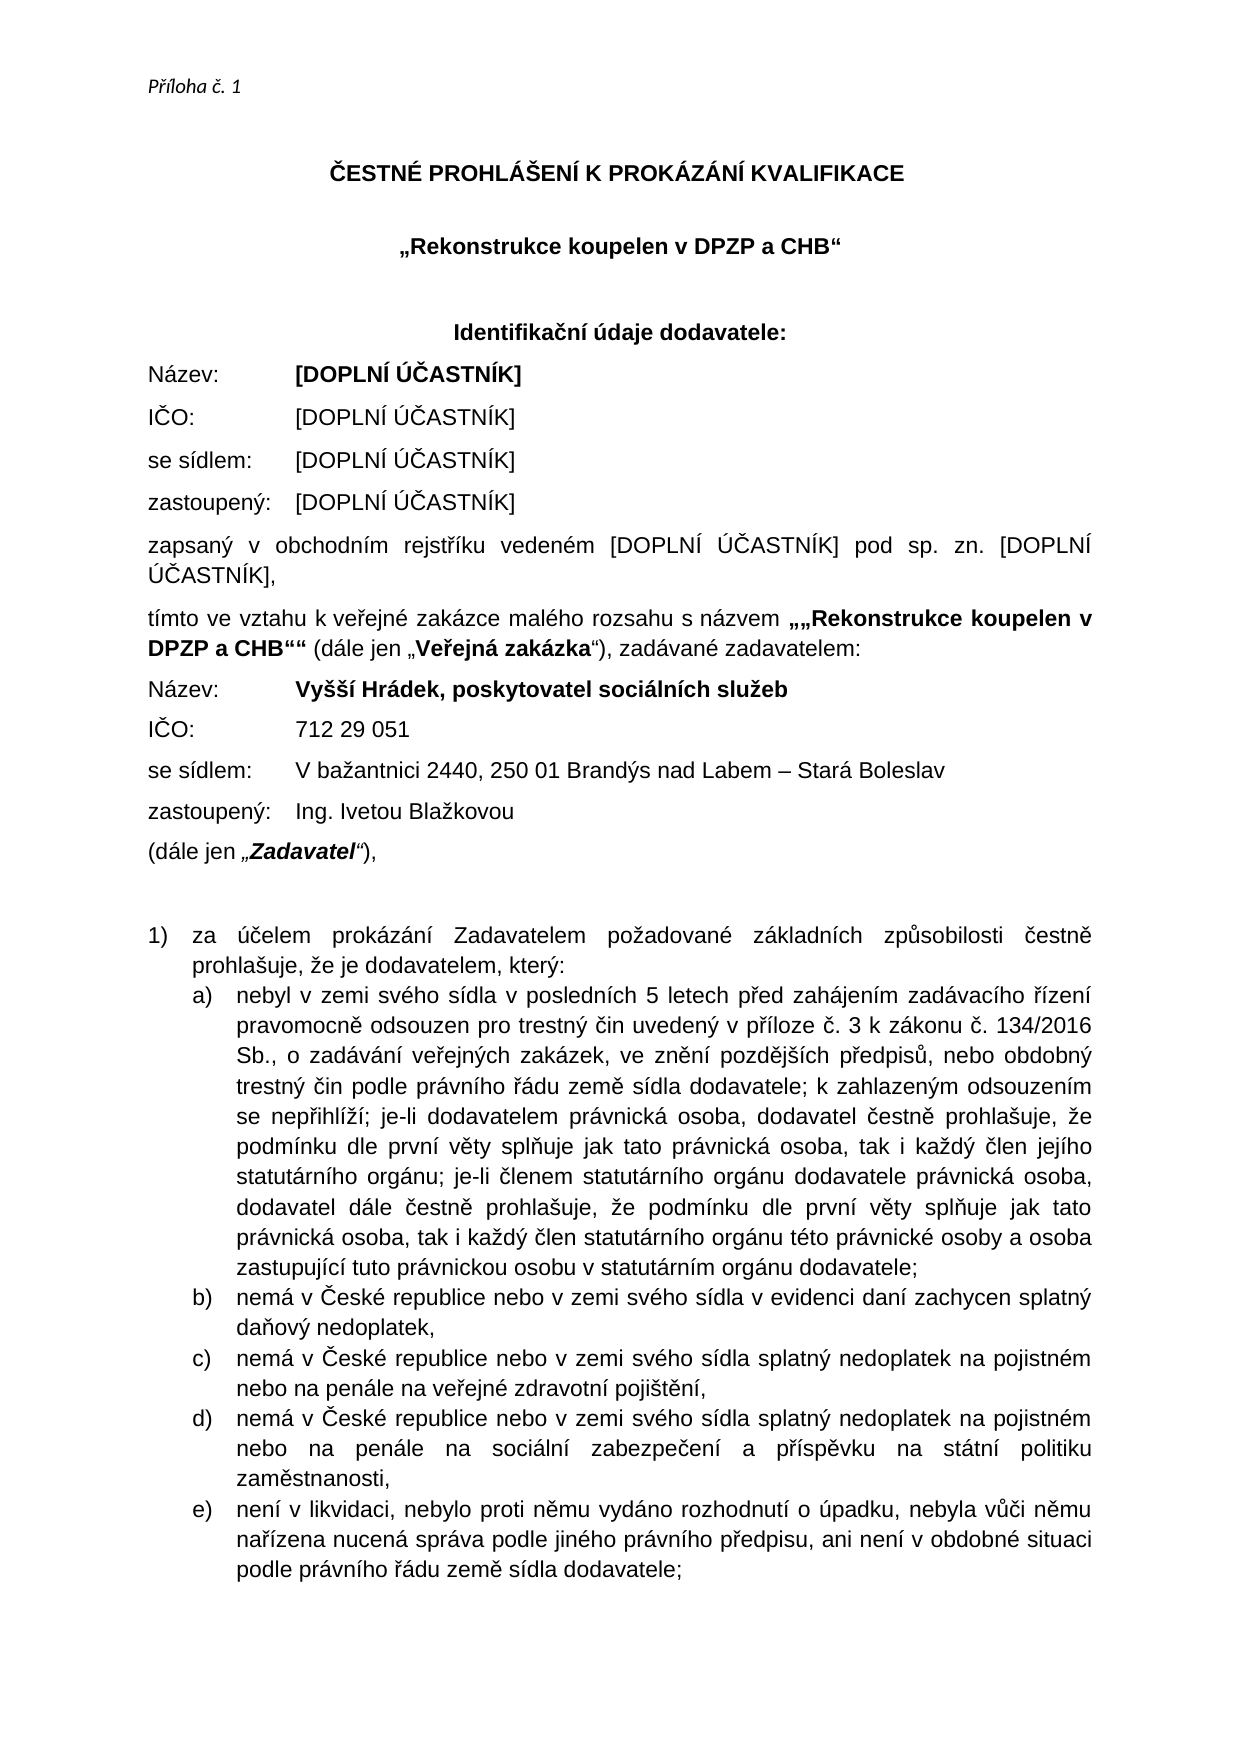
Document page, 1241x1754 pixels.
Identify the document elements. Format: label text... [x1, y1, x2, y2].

list za účelem prokázání Zadavatelem požadované základních způsobilosti čestně prohlašuje, že je dodavatelem, který: [148, 922, 1093, 978]
list není v likvidaci, nebylo proti němu vydáno rozhodnutí o úpadku, nebyla vůči němu nařízena nucená správa podle jiného právního předpisu, ani není v obdobné situaci podle právního řádu země sídla dodavatele; [192, 1496, 1093, 1582]
text (dále jen „Zadavatel“), [148, 838, 1093, 864]
list nemá v České republice nebo v zemi svého sídla splatný nedoplatek na pojistném nebo na penále na veřejné zdravotní pojištění, [192, 1344, 1093, 1401]
text se sídlem: [DOPLNÍ ÚČASTNÍK] [148, 447, 1093, 473]
text Název: [DOPLNÍ ÚČASTNÍK] [148, 361, 1093, 387]
text zastoupený: [DOPLNÍ ÚČASTNÍK] [148, 489, 1093, 516]
text IČO: [DOPLNÍ ÚČASTNÍK] [148, 404, 1093, 430]
text „Rekonstrukce koupelen v DPZP a CHB“ [148, 233, 1093, 259]
text Identifikační údaje dodavatele: [148, 318, 1093, 345]
list nemá v České republice nebo v zemi svého sídla v evidenci daní zachycen splatný daňový nedoplatek, [192, 1284, 1093, 1341]
text tímto ve vztahu k veřejné zakázce malého rozsahu s názvem „„Rekonstrukce koupelen v DPZP a CHB““ (dále jen „Veřejná zakázka“), zadávané zadavatelem: [148, 605, 1093, 661]
list nemá v České republice nebo v zemi svého sídla splatný nedoplatek na pojistném nebo na penále na sociální zabezpečení a příspěvku na státní politiku zaměstnanosti, [192, 1405, 1093, 1492]
text se sídlem: V bažantnici 2440, 250 01 Brandýs nad Labem – Stará Boleslav [148, 757, 1093, 783]
text Název: Vyšší Hrádek, poskytovatel sociálních služeb [148, 676, 1093, 702]
text ČESTNÉ PROHLÁŠENÍ K PROKÁZÁNÍ KVALIFIKACE [148, 160, 1093, 217]
text IČO: 712 29 051 [148, 716, 1093, 743]
list nebyl v zemi svého sídla v posledních 5 letech před zahájením zadávacího řízení pravomocně odsouzen pro trestný čin uvedený v příloze č. 3 k zákonu č. 134/2016 Sb., o zadávání veřejných zakázek, ve znění pozdějších předpisů, nebo obdobný trestný čin podle právního řádu země sídla dodavatele; k zahlazeným odsouzením se nepřihlíží; je-li dodavatelem právnická osoba, dodavatel čestně prohlašuje, že podmínku dle první věty splňuje jak tato právnická osoba, tak i každý člen jejího statutárního orgánu; je-li členem statutárního orgánu dodavatele právnická osoba, dodavatel dále čestně prohlašuje, že podmínku dle první věty splňuje jak tato právnická osoba, tak i každý člen statutárního orgánu této právnické osoby a osoba zastupující tuto právnickou osobu v statutárním orgánu dodavatele; [192, 982, 1093, 1280]
text zapsaný v obchodním rejstříku vedeném [DOPLNÍ ÚČASTNÍK] pod sp. zn. [DOPLNÍ ÚČASTNÍK], [148, 532, 1093, 588]
text zastoupený: Ing. Ivetou Blažkovou [148, 798, 1093, 824]
